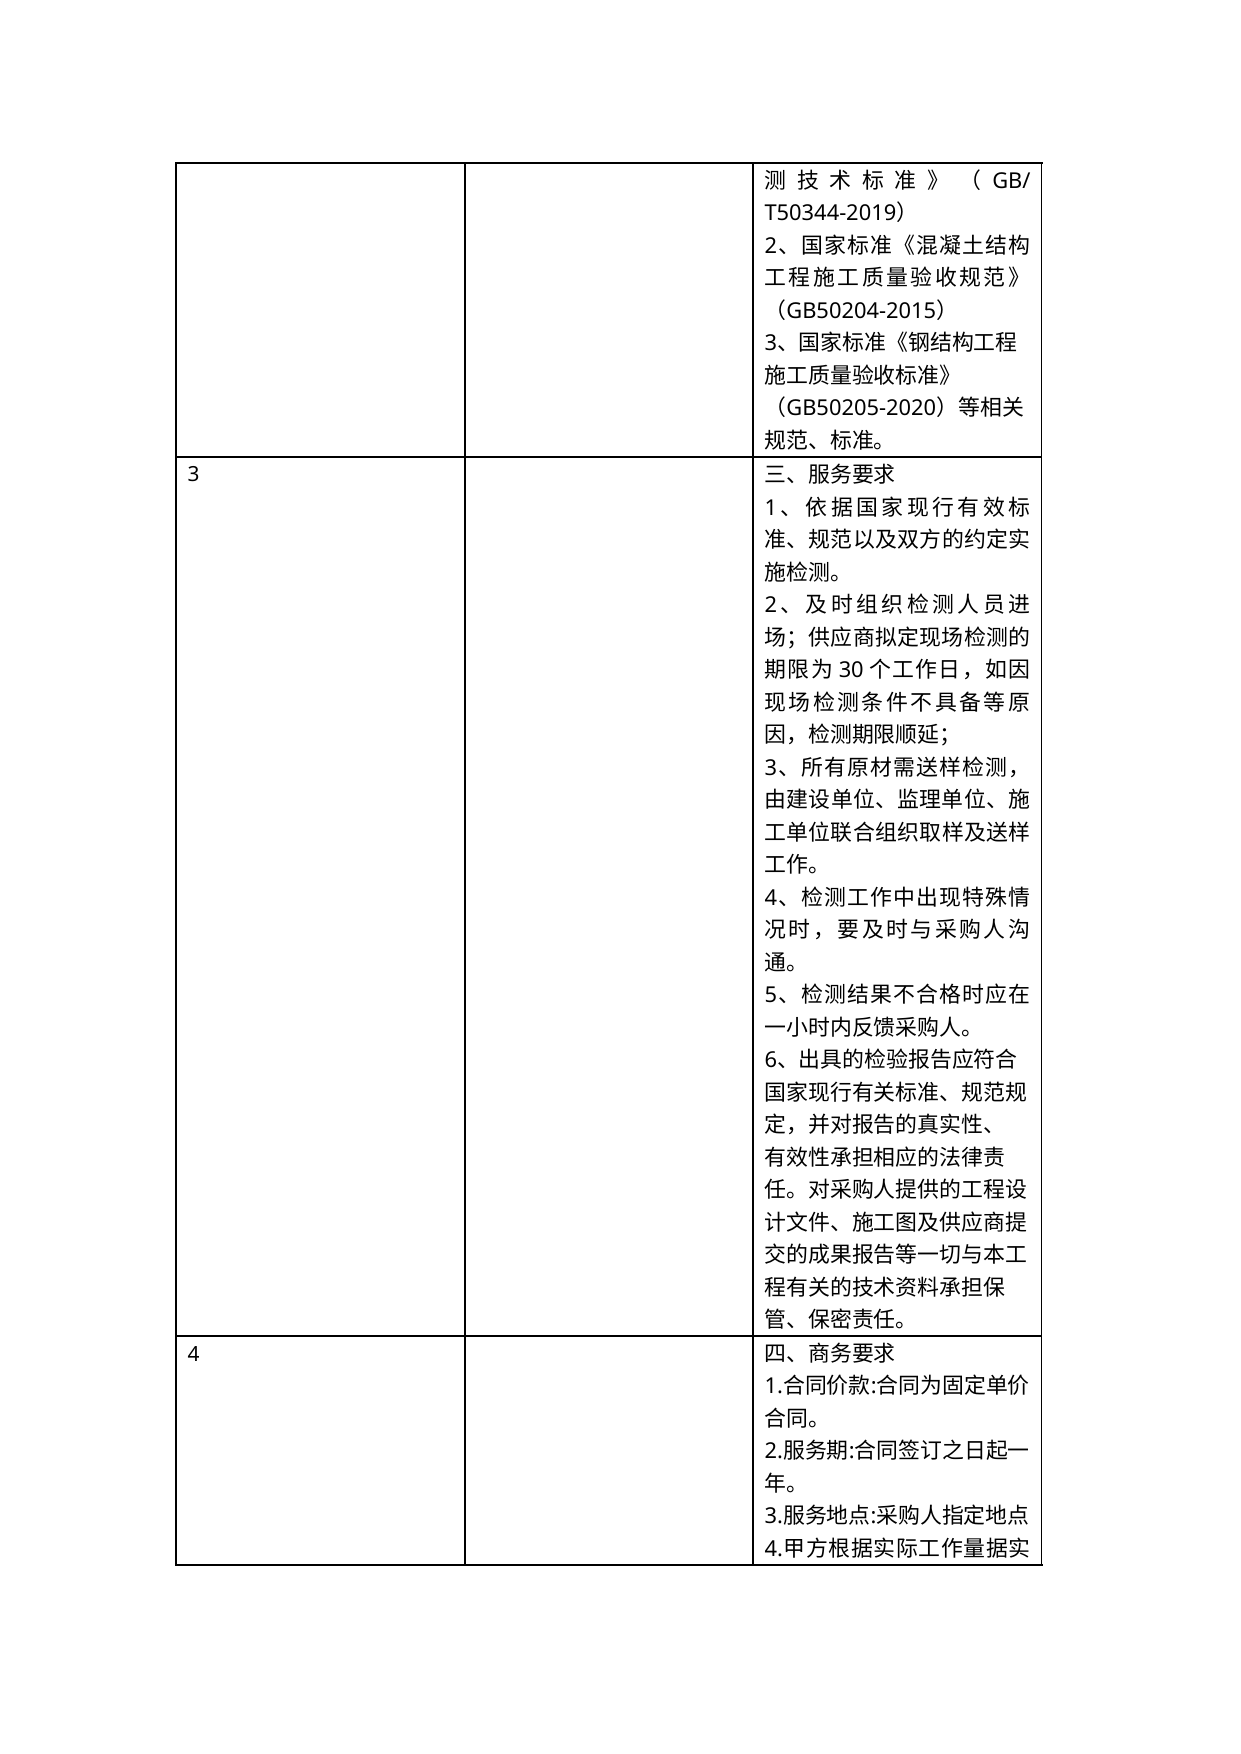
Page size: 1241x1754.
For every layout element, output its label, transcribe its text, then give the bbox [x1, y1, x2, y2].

table_cell 3 [177, 458, 464, 1335]
table_cell [466, 164, 752, 456]
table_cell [754, 164, 1041, 456]
table_cell 三、服务要求 1、依据国家现行有效标准、规范以及双方的约定实施检测。 2、及时组织检测人员进场；供应商拟定现场检测的期限为30个工作日，如因现场检测条件不具备等原因，检测期限顺延； 3、所有原材需送样检测，由建设单位、监理单位、施工单位联合组织取样及送样工作。 4、检测工作中出现特殊情况时，要及时与采购人沟通。 5、检测结果不合格时应在一小时内反馈采购人。 6、出具的检验报告应符合国家现行有关标准、规范规定，并对报告的真实性、 有效性承担相应的法律责任。对采购人提供的工程设计文件、施工图及供应商提交的成果报告等一切与本工程有关的技术资料承担保管、保密责任。 [754, 458, 1041, 1335]
table_cell 4 [177, 1337, 464, 1564]
table_cell 2 [177, 164, 464, 456]
table_cell [466, 1337, 752, 1564]
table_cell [754, 1337, 1041, 1564]
table_cell [466, 458, 752, 1335]
